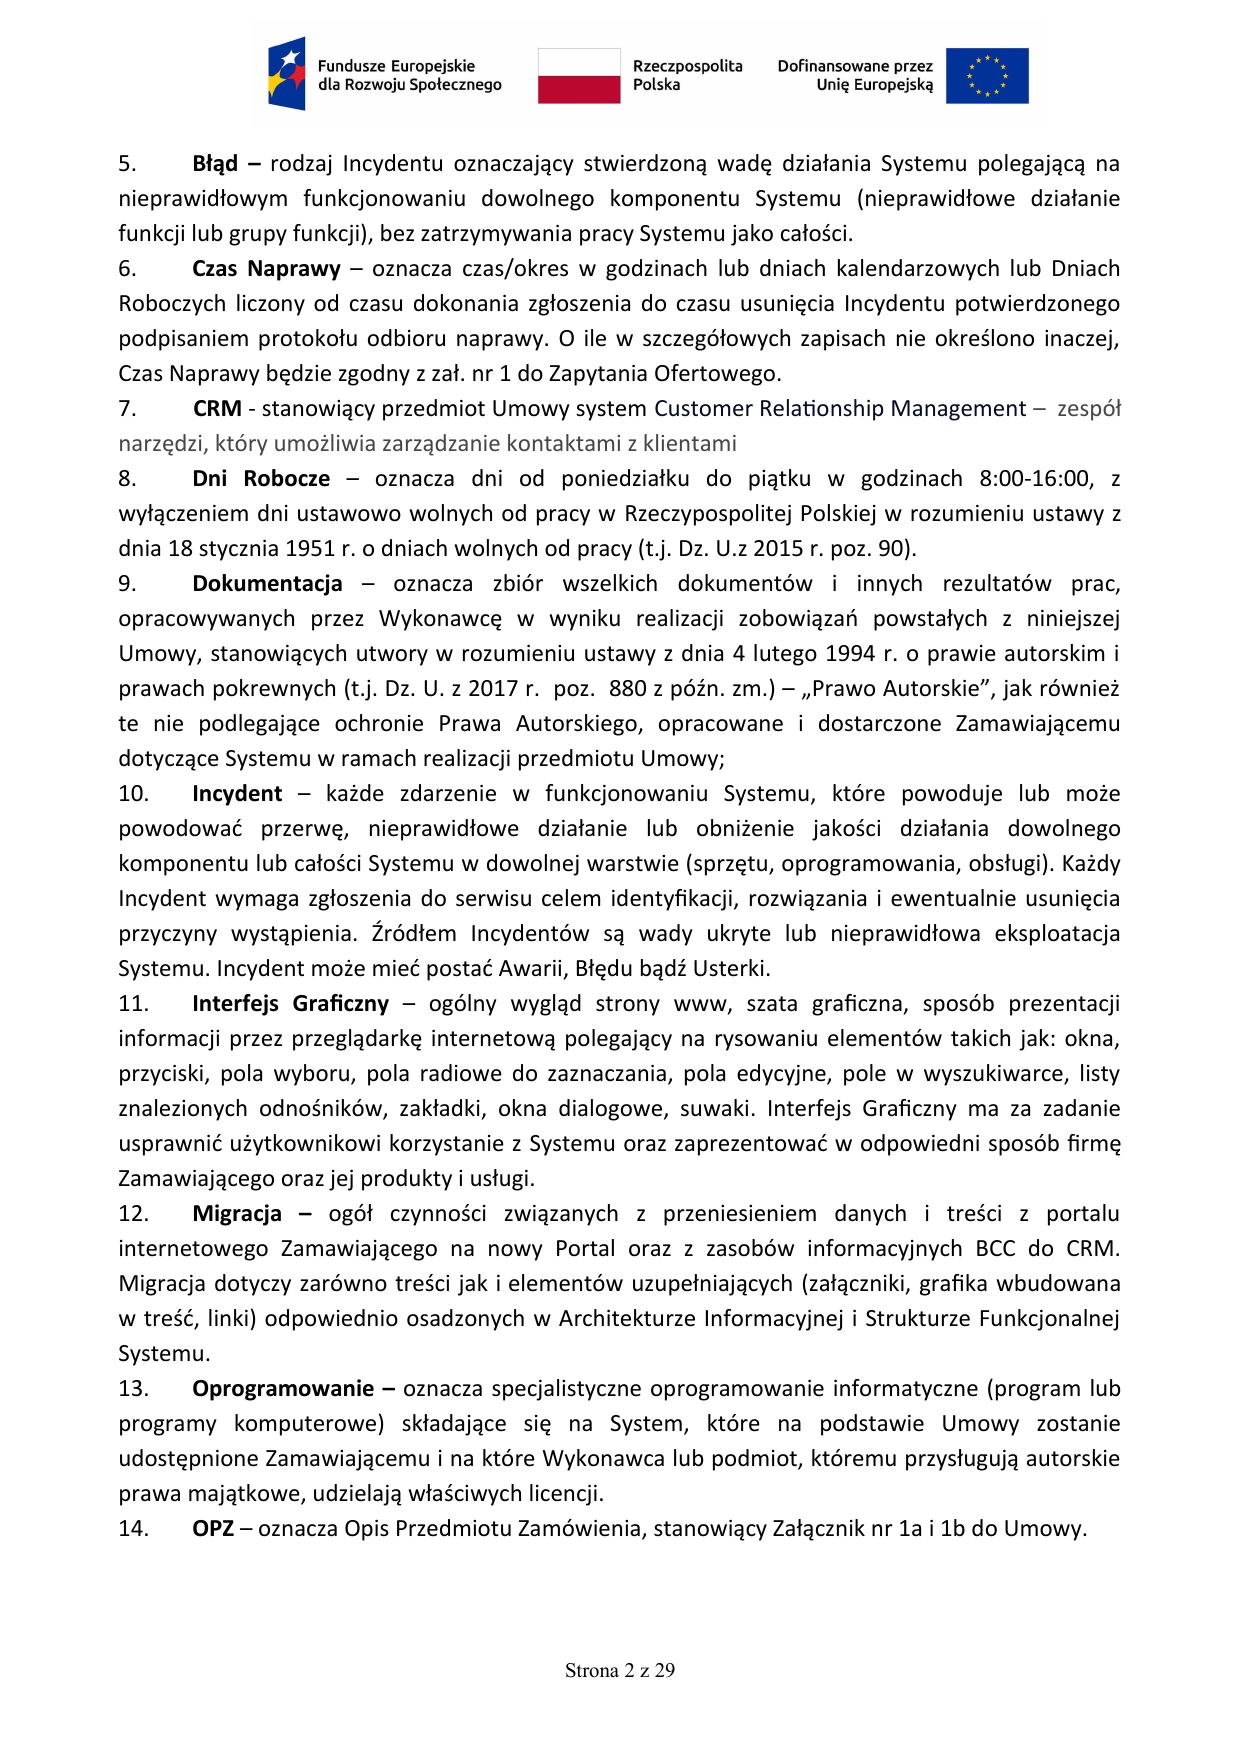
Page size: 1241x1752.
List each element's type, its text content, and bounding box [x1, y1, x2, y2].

list OPZ – oznacza Opis Przedmiotu Zamówienia, stanowiący Załącznik nr 1a i 1b do Umowy. [118, 1513, 1122, 1543]
list Błąd – rodzaj Incydentu oznaczający stwierdzoną wadę działania Systemu polegającą na nieprawidłowym funkcjonowaniu dowolnego komponentu Systemu (nieprawidłowe działanie funkcji lub grupy funkcji), bez zatrzymywania pracy Systemu jako całości. [118, 148, 1122, 248]
list Dokumentacja – oznacza zbiór wszelkich dokumentów i innych rezultatów prac, opracowywanych przez Wykonawcę w wyniku realizacji zobowiązań powstałych z niniejszej Umowy, stanowiących utwory w rozumieniu ustawy z dnia 4 lutego 1994 r. o prawie autorskim i prawach pokrewnych (t.j. Dz. U. z 2017 r. poz. 880 z późn. zm.) – „Prawo Autorskie”, jak również te nie podlegające ochronie Prawa Autorskiego, opracowane i dostarczone Zamawiającemu dotyczące Systemu w ramach realizacji przedmiotu Umowy; [118, 568, 1122, 773]
list Interfejs Graficzny – ogólny wygląd strony www, szata graficzna, sposób prezentacji informacji przez przeglądarkę internetową polegający na rysowaniu elementów takich jak: okna, przyciski, pola wyboru, pola radiowe do zaznaczania, pola edycyjne, pole w wyszukiwarce, listy znalezionych odnośników, zakładki, okna dialogowe, suwaki. Interfejs Graficzny ma za zadanie usprawnić użytkownikowi korzystanie z Systemu oraz zaprezentować w odpowiedni sposób firmę Zamawiającego oraz jej produkty i usługi. [118, 988, 1122, 1193]
list CRM - stanowiący przedmiot Umowy system Customer Relationship Management – zespół narzędzi, który umożliwia zarządzanie kontaktami z klientami [118, 393, 1122, 458]
list Dni Robocze – oznacza dni od poniedziałku do piątku w godzinach 8:00-16:00, z wyłączeniem dni ustawowo wolnych od pracy w Rzeczypospolitej Polskiej w rozumieniu ustawy z dnia 18 stycznia 1951 r. o dniach wolnych od pracy (t.j. Dz. U.z 2015 r. poz. 90). [118, 463, 1122, 563]
picture [250, 18, 1047, 129]
list Incydent – każde zdarzenie w funkcjonowaniu Systemu, które powoduje lub może powodować przerwę, nieprawidłowe działanie lub obniżenie jakości działania dowolnego komponentu lub całości Systemu w dowolnej warstwie (sprzętu, oprogramowania, obsługi). Każdy Incydent wymaga zgłoszenia do serwisu celem identyfikacji, rozwiązania i ewentualnie usunięcia przyczyny wystąpienia. Źródłem Incydentów są wady ukryte lub nieprawidłowa eksploatacja Systemu. Incydent może mieć postać Awarii, Błędu bądź Usterki. [118, 778, 1122, 983]
list Oprogramowanie – oznacza specjalistyczne oprogramowanie informatyczne (program lub programy komputerowe) składające się na System, które na podstawie Umowy zostanie udostępnione Zamawiającemu i na które Wykonawca lub podmiot, któremu przysługują autorskie prawa majątkowe, udzielają właściwych licencji. [118, 1373, 1122, 1508]
list Czas Naprawy – oznacza czas/okres w godzinach lub dniach kalendarzowych lub Dniach Roboczych liczony od czasu dokonania zgłoszenia do czasu usunięcia Incydentu potwierdzonego podpisaniem protokołu odbioru naprawy. O ile w szczegółowych zapisach nie określono inaczej, Czas Naprawy będzie zgodny z zał. nr 1 do Zapytania Ofertowego. [118, 253, 1122, 388]
list Migracja – ogół czynności związanych z przeniesieniem danych i treści z portalu internetowego Zamawiającego na nowy Portal oraz z zasobów informacyjnych BCC do CRM. Migracja dotyczy zarówno treści jak i elementów uzupełniających (załączniki, grafika wbudowana w treść, linki) odpowiednio osadzonych w Architekturze Informacyjnej i Strukturze Funkcjonalnej Systemu. [118, 1198, 1122, 1368]
